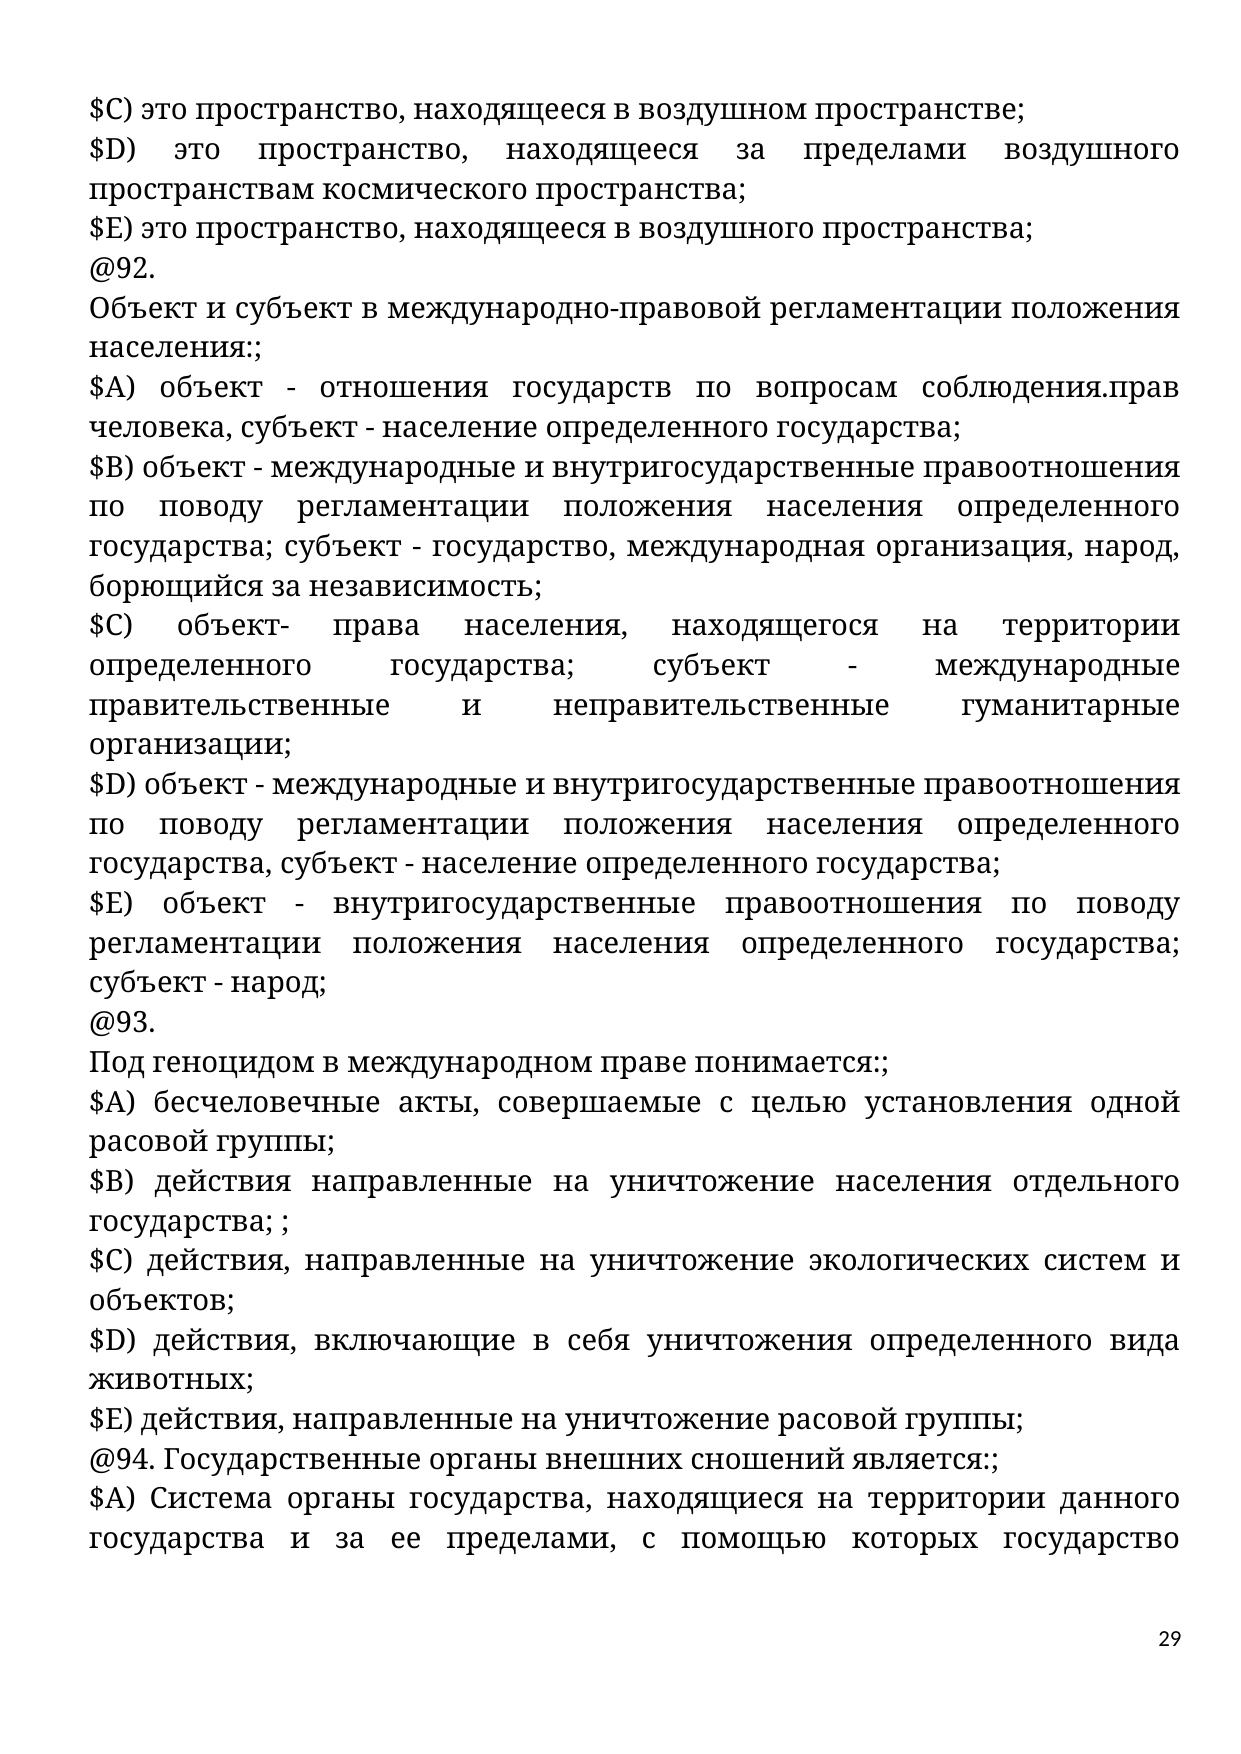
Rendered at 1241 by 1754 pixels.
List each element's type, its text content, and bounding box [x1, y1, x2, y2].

text $A) бесчеловечные акты, совершаемые с целью установления одной расовой группы; [89, 1081, 1181, 1160]
text Под геноцидом в международном праве понимается:; [89, 1041, 1181, 1081]
text $D) это пространство, находящееся за пределами воздушного пространствам космического пространства; [89, 128, 1181, 208]
text $D) действия, включающие в себя уничтожения определенного вида животных; [89, 1319, 1181, 1398]
text @92. [89, 247, 1181, 287]
text $B) действия направленные на уничтожение населения отдельного государства; ; [89, 1160, 1181, 1239]
text @94. Государственные органы внешних сношений является:; [89, 1438, 1181, 1478]
text $E) действия, направленные на уничтожение расовой группы; [89, 1398, 1181, 1438]
text $B) объект - международные и внутригосударственные правоотношения по поводу регламентации положения населения определенного государства; субъект - государство, международная организация, народ, борющийся за независимость; [89, 446, 1181, 604]
text $C) действия, направленные на уничтожение экологических систем и объектов; [89, 1239, 1181, 1319]
text $E) это пространство, находящееся в воздушного пространства; [89, 208, 1181, 247]
text $A) объект - отношения государств по вопросам соблюдения.прав человека, субъект - население определенного государства; [89, 366, 1181, 446]
text $E) объект - внутригосударственные правоотношения по поводу регламентации положения населения определенного государства; субъект - народ; [89, 882, 1181, 1001]
text $C) это пространство, находящееся в воздушном пространстве; [89, 89, 1181, 128]
text $C) объект- права населения, находящегося на территории определенного государства; субъект - международные правительственные и неправительственные гуманитарные организации; [89, 604, 1181, 763]
text @93. [89, 1001, 1181, 1041]
text $D) объект - международные и внутригосударственные правоотношения по поводу регламентации положения населения определенного государства, субъект - население определенного государства; [89, 763, 1181, 882]
text Объект и субъект в международно-правовой регламентации положения населения:; [89, 287, 1181, 366]
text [89, 1478, 1181, 1557]
